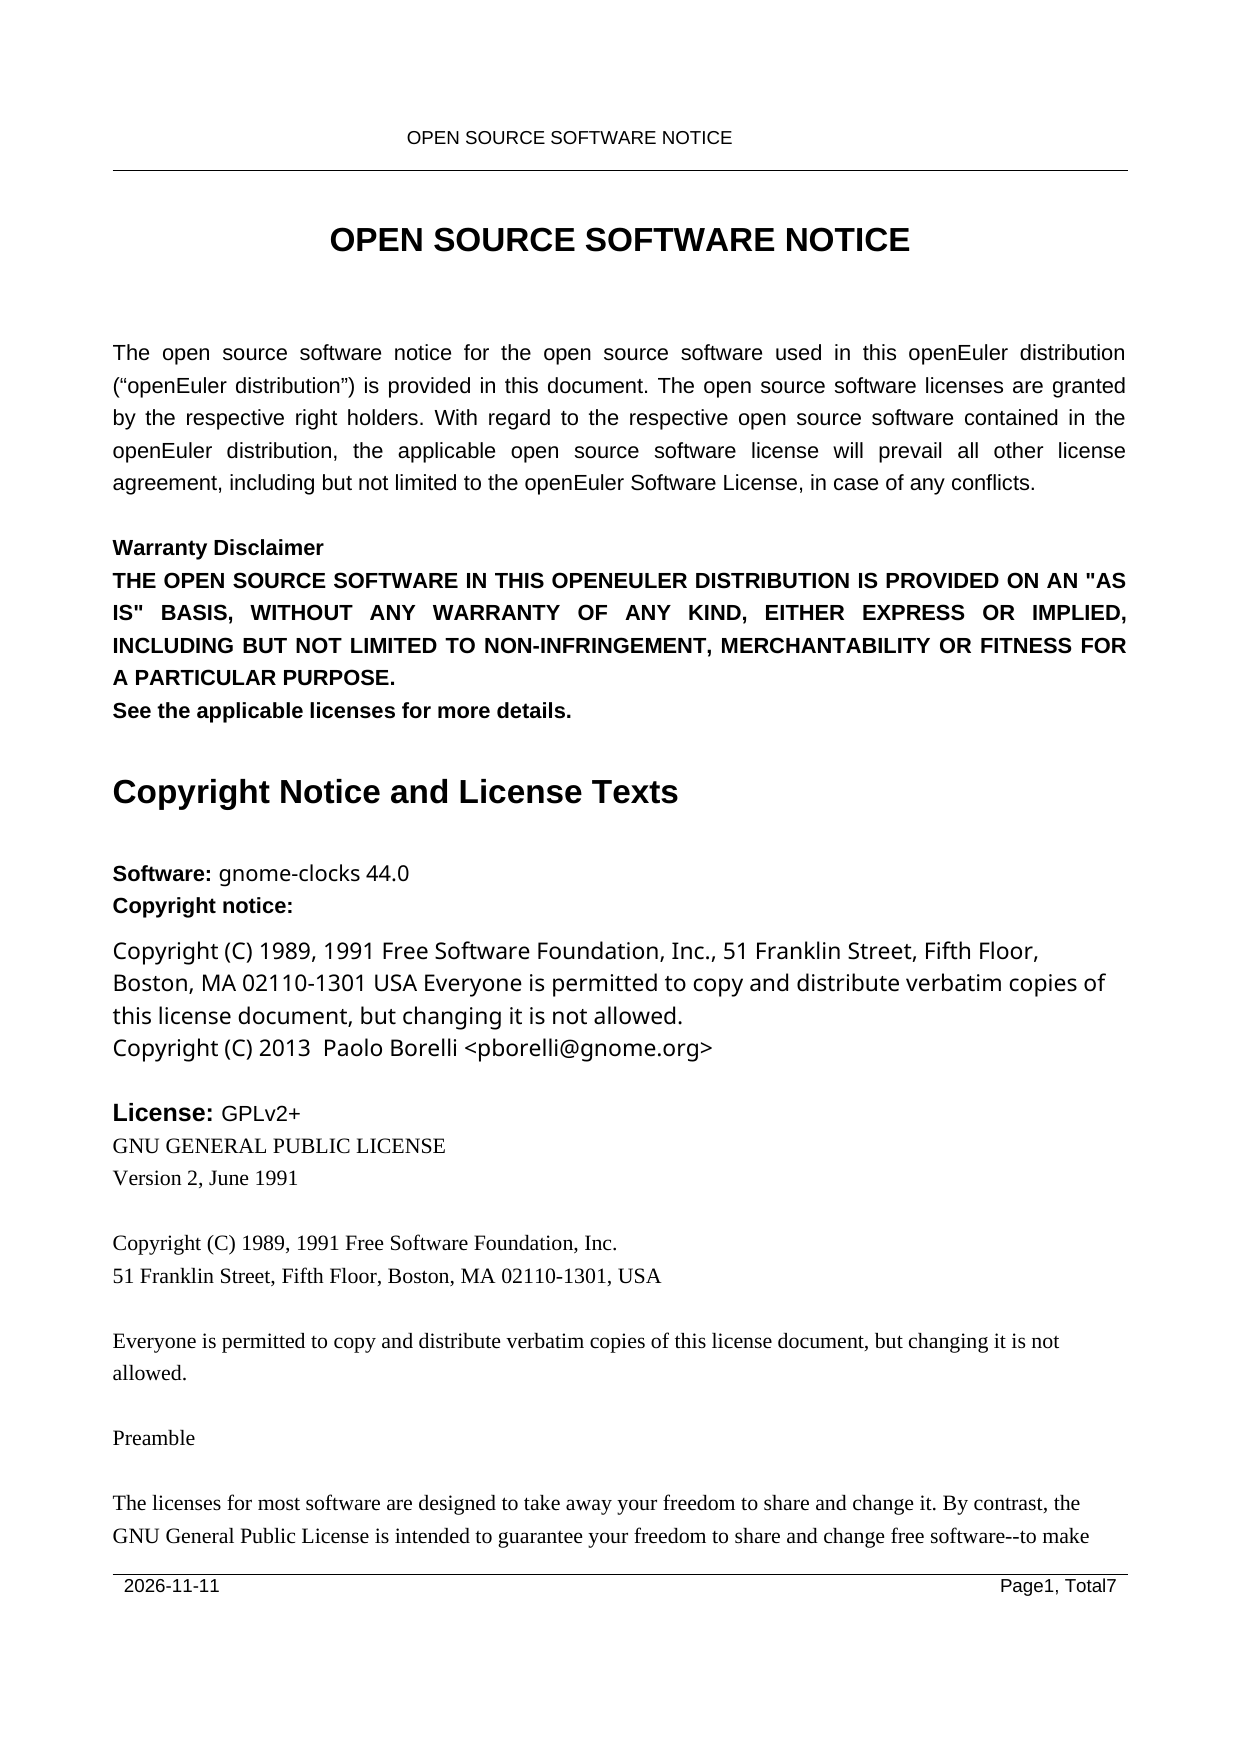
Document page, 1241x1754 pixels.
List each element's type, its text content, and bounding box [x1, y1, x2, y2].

text Copyright Notice and License Texts [112, 759, 1128, 824]
text License: GPLv2+ [112, 1096, 1128, 1129]
text The open source software notice for the open source software used in this openEuler distribution (“openEuler distribution”) is provided in this document. The open source software licenses are granted by the respective right holders. With regard to the respective open source software contained in the openEuler distribution, the applicable open source software license will prevail all other license agreement, including but not limited to the openEuler Software License, in case of any conflicts. [112, 336, 1128, 499]
title Software: gnome-clocks 44.0 [112, 856, 1128, 889]
text Copyright (C) 1989, 1991 Free Software Foundation, Inc., 51 Franklin Street, Fifth Floor, Boston, MA 02110-1301 USA Everyone is permitted to copy and distribute verbatim copies of this license document, but changing it is not allowed. Copyright (C) 2013 Paolo Borelli <pborelli@gnome.org> [112, 934, 1128, 1096]
text THE OPEN SOURCE SOFTWARE IN THIS OPENEULER DISTRIBUTION IS PROVIDED ON AN "AS IS" BASIS, WITHOUT ANY WARRANTY OF ANY KIND, EITHER EXPRESS OR IMPLIED, INCLUDING BUT NOT LIMITED TO NON-INFRINGEMENT, MERCHANTABILITY OR FITNESS FOR A PARTICULAR PURPOSE. See the applicable licenses for more details. [112, 564, 1128, 726]
text Warranty Disclaimer [112, 531, 1128, 564]
text Copyright notice: [112, 889, 1128, 921]
text OPEN SOURCE SOFTWARE NOTICE [112, 206, 1128, 271]
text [112, 1129, 1128, 1551]
